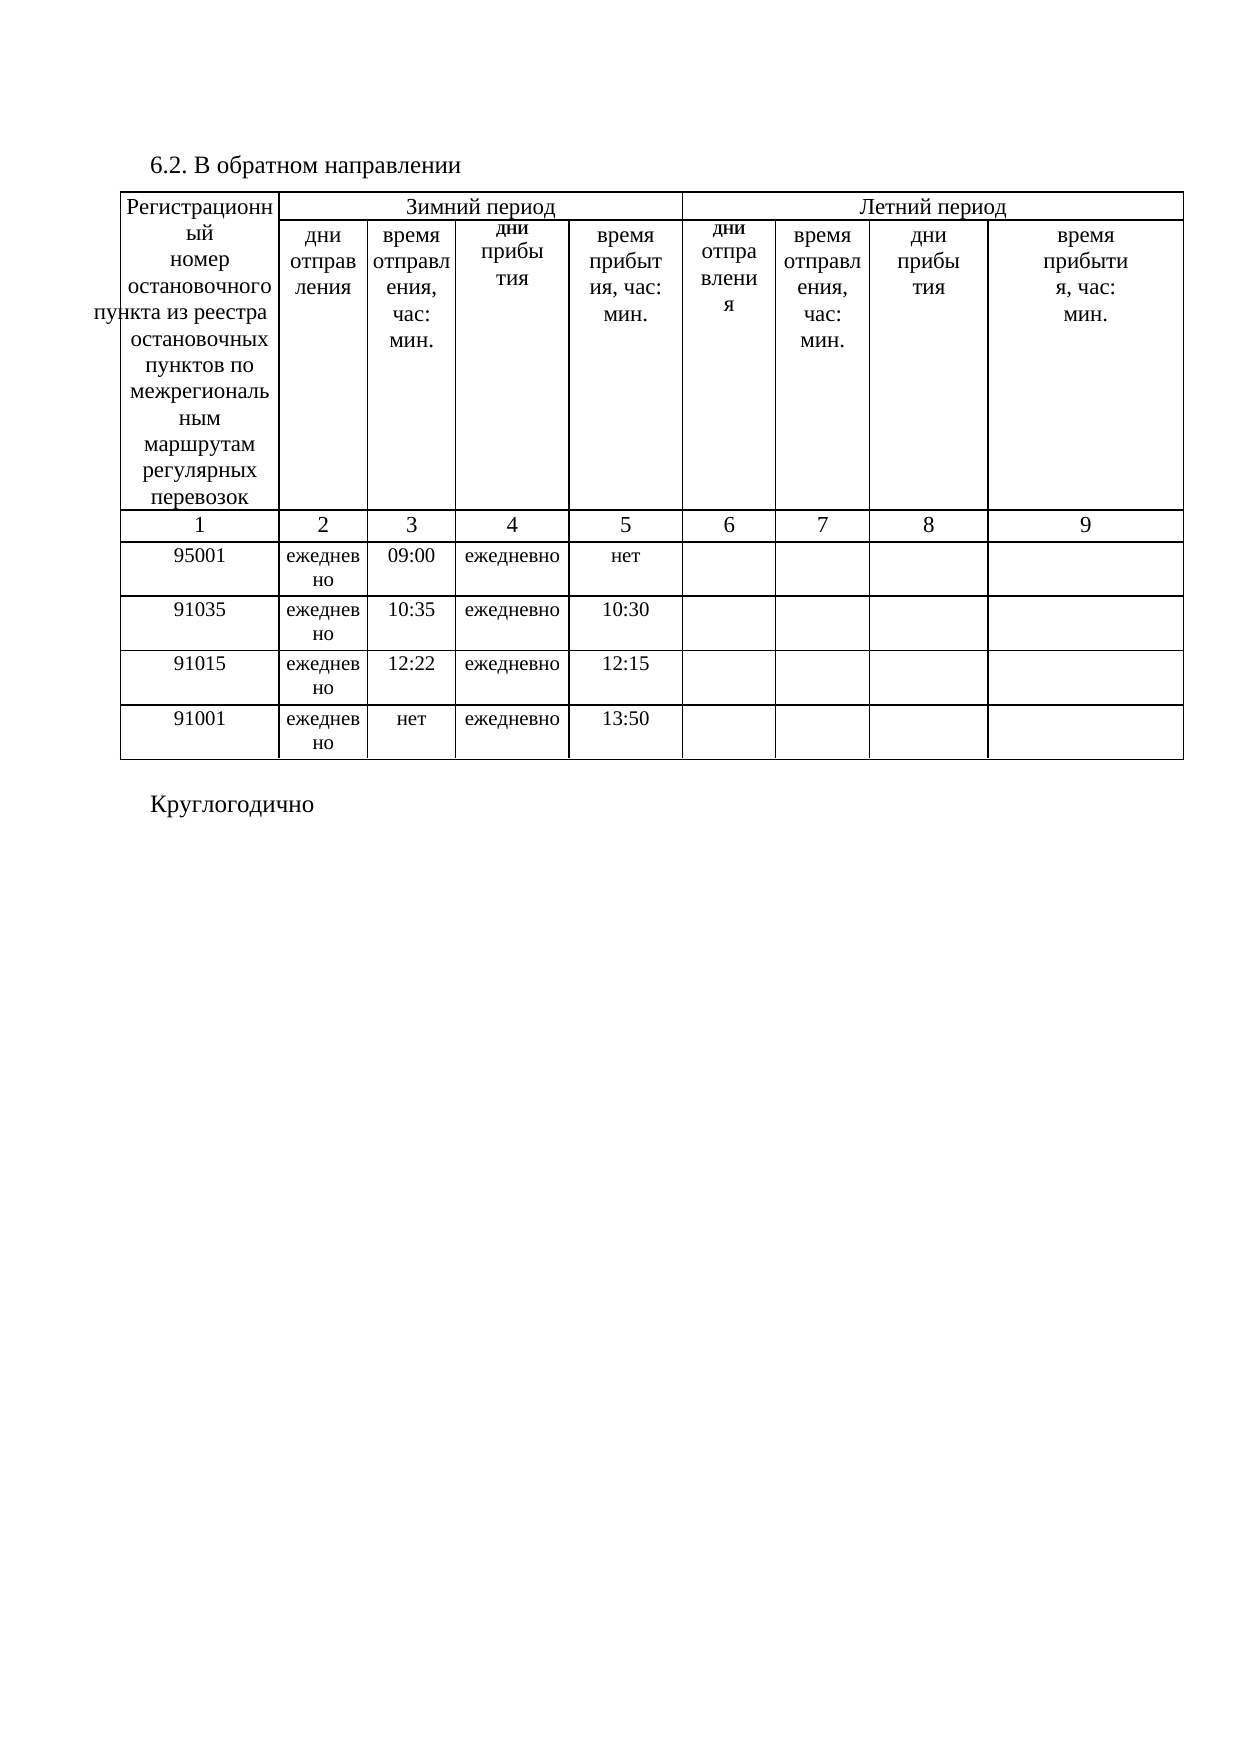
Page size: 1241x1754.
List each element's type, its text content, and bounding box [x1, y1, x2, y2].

table_cell ежедневно [456, 543, 568, 595]
table_cell 10:30 [570, 597, 682, 650]
table_cell 7 [776, 511, 869, 541]
table_cell время прибыт ия, час: мин. [570, 221, 682, 509]
table_cell ежедневно [280, 597, 367, 650]
table_cell нет [570, 543, 682, 595]
table_cell дни отправ ления [280, 221, 367, 509]
table_cell нет [368, 706, 455, 758]
table_cell дни прибы тия [870, 221, 987, 509]
table_cell 13:50 [570, 706, 682, 758]
table_cell 8 [870, 511, 987, 541]
table_cell 12:15 [570, 651, 682, 704]
table_cell 91001 [121, 706, 278, 758]
table_cell [870, 543, 987, 595]
table_cell 9 [989, 511, 1183, 541]
table_cell [776, 651, 869, 704]
text 6.2. В обратном направлении [150, 150, 1090, 179]
table_cell [989, 597, 1183, 650]
table_cell 10:35 [368, 597, 455, 650]
table_cell 09:00 [368, 543, 455, 595]
table_cell [870, 651, 987, 704]
table_cell 95001 [121, 543, 278, 595]
table_cell время отправл ения, час: мин. [776, 221, 869, 509]
table_cell [776, 543, 869, 595]
table_cell 1 [121, 511, 278, 541]
table_cell 4 [456, 511, 568, 541]
table_cell 2 [280, 511, 367, 541]
table_cell [989, 706, 1183, 758]
table_cell 91035 [121, 597, 278, 650]
table_cell ежедневно [456, 651, 568, 704]
table_cell время прибыти я, час: мин. [989, 221, 1183, 509]
table_header Регистрационный номер остановочного пункта из реестра остановочных пунктов по межрегиональным маршрутам регулярных перевозок [121, 193, 278, 509]
table_cell [683, 597, 775, 650]
table_cell [776, 706, 869, 758]
table_cell 6 [683, 511, 775, 541]
table_cell [683, 706, 775, 758]
table_cell [989, 543, 1183, 595]
table_cell ДНИ прибы тия [456, 221, 568, 509]
table_cell [870, 597, 987, 650]
table_cell [776, 597, 869, 650]
table_cell [989, 651, 1183, 704]
table_cell [683, 651, 775, 704]
table_cell ежедневно [280, 651, 367, 704]
table_cell ежедневно [280, 543, 367, 595]
text Круглогодично [150, 789, 1090, 817]
table_cell 5 [570, 511, 682, 541]
table_cell ежедневно [456, 597, 568, 650]
table_cell ежедневно [456, 706, 568, 758]
table_cell 91015 [121, 651, 278, 704]
table_cell 12:22 [368, 651, 455, 704]
table_cell 3 [368, 511, 455, 541]
table_cell время отправл ения, час: мин. [368, 221, 455, 509]
table_header Зимний период [280, 193, 682, 219]
table_cell ДНИ отпра влени я [683, 221, 775, 509]
table_cell ежедневно [280, 706, 367, 758]
table_cell [870, 706, 987, 758]
table_header Летний период [683, 193, 1183, 219]
table_cell [683, 543, 775, 595]
